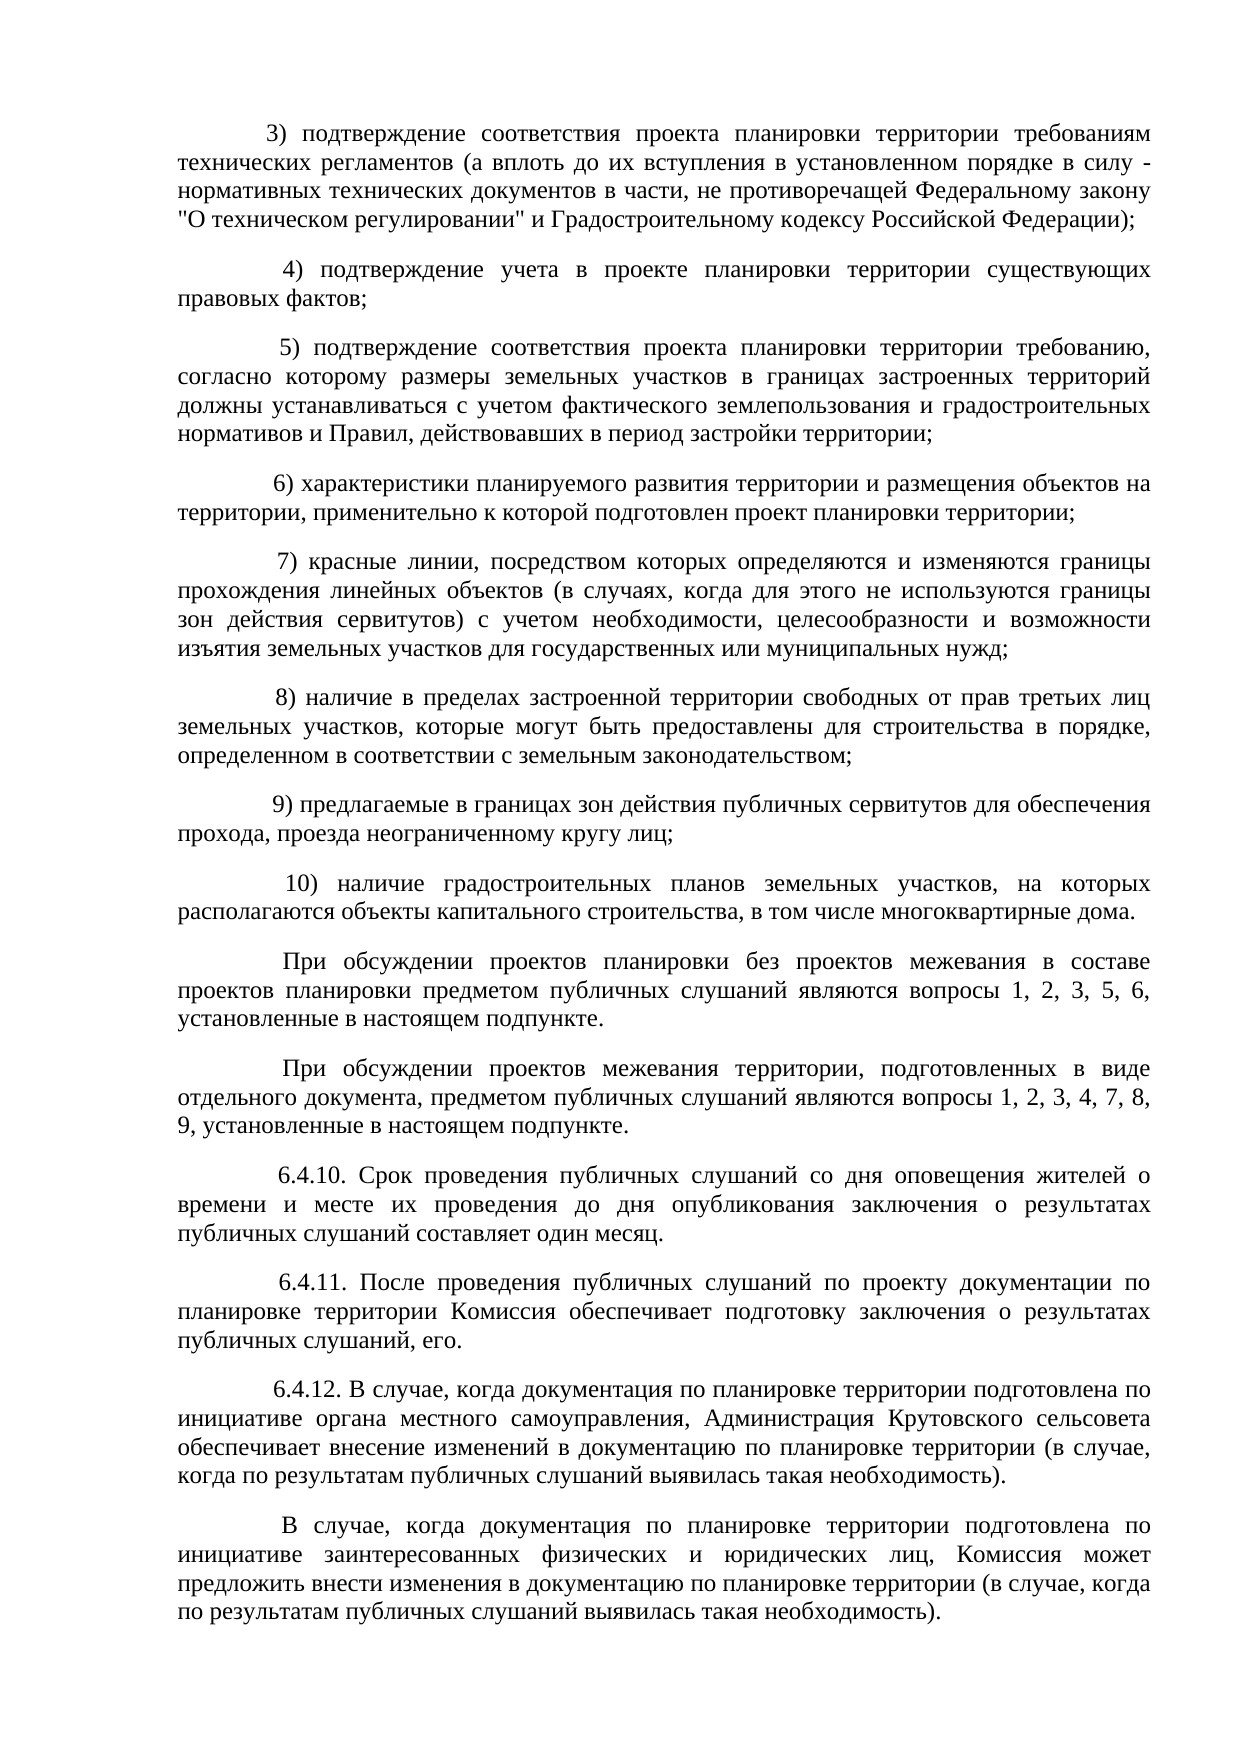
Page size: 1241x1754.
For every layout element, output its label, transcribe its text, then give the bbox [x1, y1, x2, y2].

text 8) наличие в пределах застроенной территории свободных от прав третьих лиц земельных участков, которые могут быть предоставлены для строительства в порядке, определенном в соответствии с земельным законодательством; [177, 682, 1152, 768]
text 6.4.12. В случае, когда документация по планировке территории подготовлена по инициативе органа местного самоуправления, Администрация Крутовского сельсовета обеспечивает внесение изменений в документацию по планировке территории (в случае, когда по результатам публичных слушаний выявилась такая необходимость). [177, 1374, 1152, 1489]
text 6.4.11. После проведения публичных слушаний по проекту документации по планировке территории Комиссия обеспечивает подготовку заключения о результатах публичных слушаний, его. [177, 1267, 1152, 1353]
text 7) красные линии, посредством которых определяются и изменяются границы прохождения линейных объектов (в случаях, когда для этого не используются границы зон действия сервитутов) с учетом необходимости, целесообразности и возможности изъятия земельных участков для государственных или муниципальных нужд; [177, 546, 1152, 661]
text 9) предлагаемые в границах зон действия публичных сервитутов для обеспечения прохода, проезда неограниченному кругу лиц; [177, 789, 1152, 847]
text 4) подтверждение учета в проекте планировки территории существующих правовых фактов; [177, 254, 1152, 311]
text 5) подтверждение соответствия проекта планировки территории требованию, согласно которому размеры земельных участков в границах застроенных территорий должны устанавливаться с учетом фактического землепользования и градостроительных нормативов и Правил, действовавших в период застройки территории; [177, 332, 1152, 447]
text 10) наличие градостроительных планов земельных участков, на которых располагаются объекты капитального строительства, в том числе многоквартирные дома. [177, 868, 1152, 925]
text В случае, когда документация по планировке территории подготовлена по инициативе заинтересованных физических и юридических лиц, Комиссия может предложить внести изменения в документацию по планировке территории (в случае, когда по результатам публичных слушаний выявилась такая необходимость). [177, 1510, 1152, 1625]
text При обсуждении проектов межевания территории, подготовленных в виде отдельного документа, предметом публичных слушаний являются вопросы 1, 2, 3, 4, 7, 8, 9, установленные в настоящем подпункте. [177, 1053, 1152, 1139]
text 6.4.10. Срок проведения публичных слушаний со дня оповещения жителей о времени и месте их проведения до дня опубликования заключения о результатах публичных слушаний составляет один месяц. [177, 1160, 1152, 1246]
text 6) характеристики планируемого развития территории и размещения объектов на территории, применительно к которой подготовлен проект планировки территории; [177, 468, 1152, 526]
text 3) подтверждение соответствия проекта планировки территории требованиям технических регламентов (а вплоть до их вступления в установленном порядке в силу - нормативных технических документов в части, не противоречащей Федеральному закону "О техническом регулировании" и Градостроительному кодексу Российской Федерации); [177, 118, 1152, 233]
text При обсуждении проектов планировки без проектов межевания в составе проектов планировки предметом публичных слушаний являются вопросы 1, 2, 3, 5, 6, установленные в настоящем подпункте. [177, 946, 1152, 1032]
